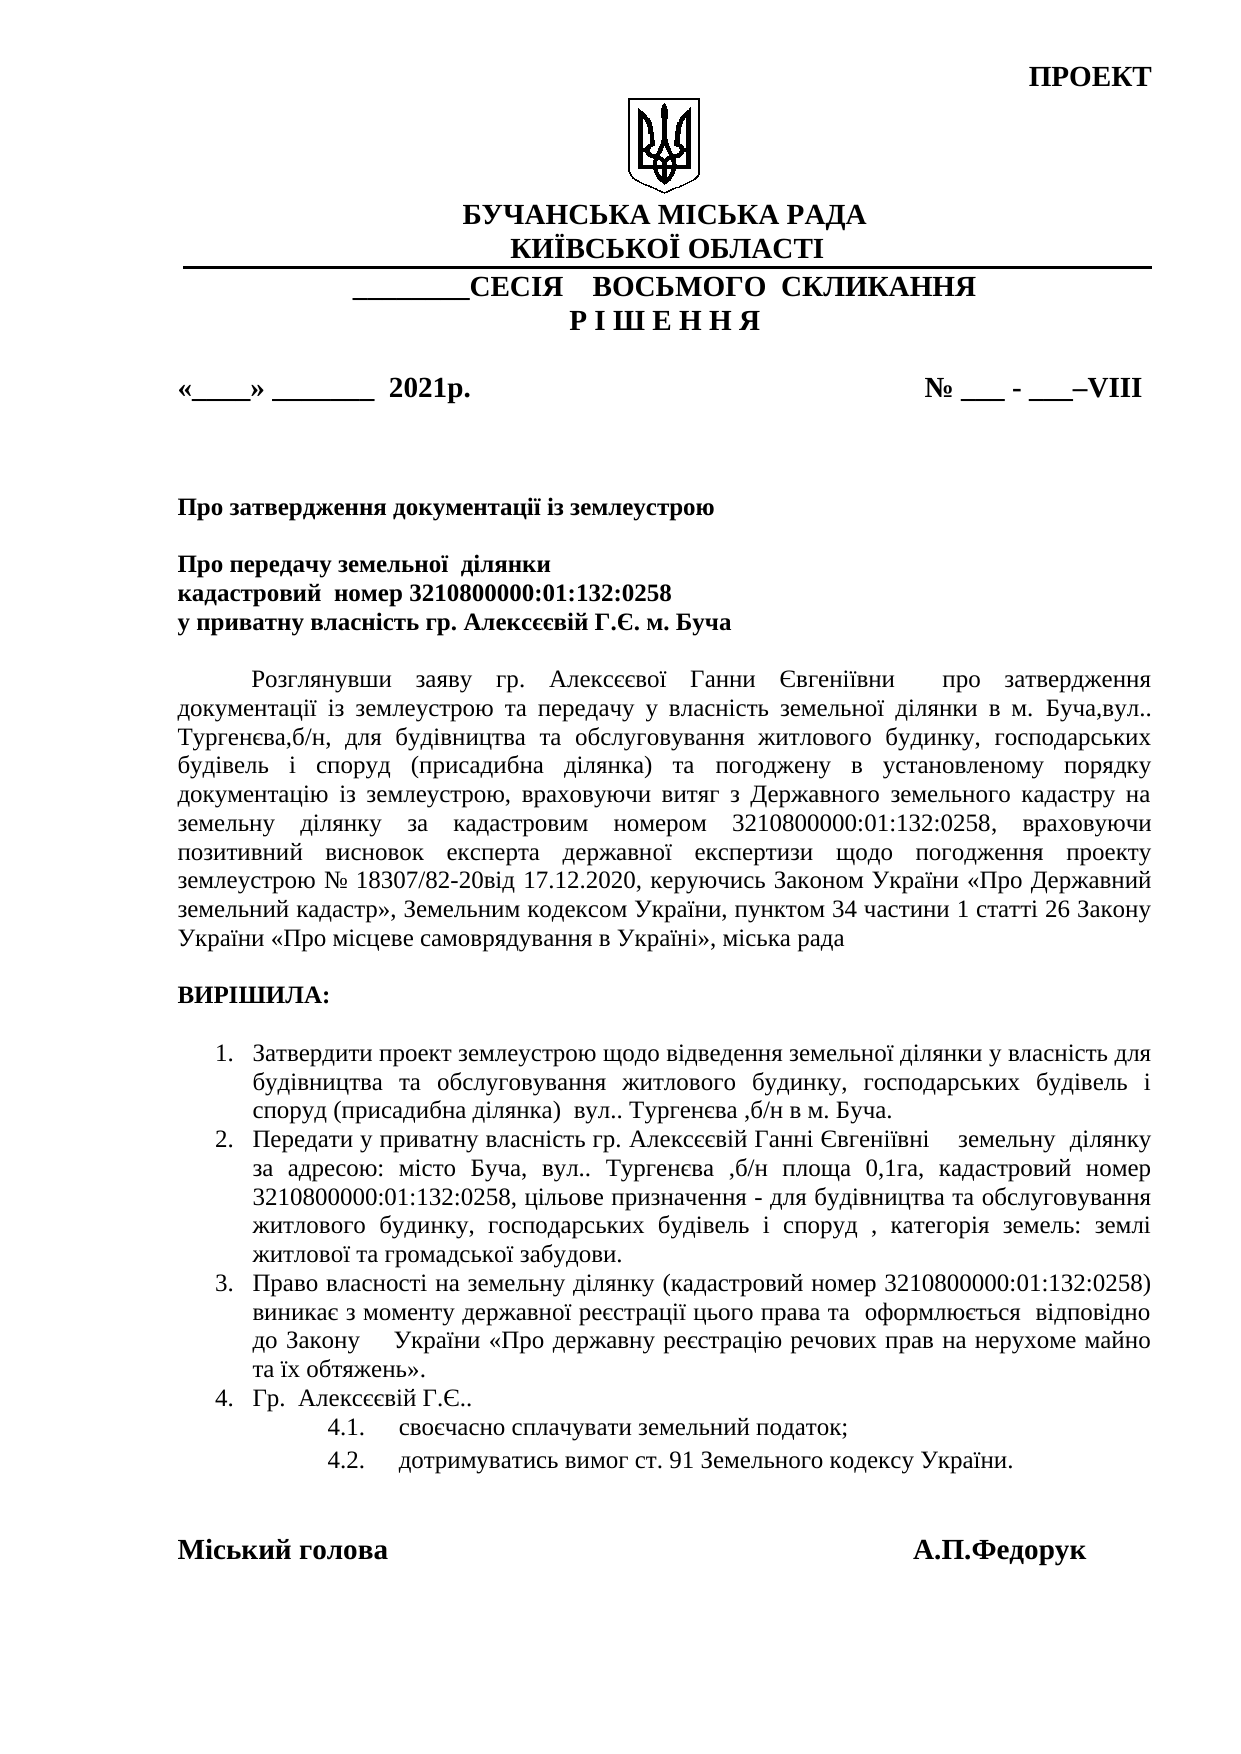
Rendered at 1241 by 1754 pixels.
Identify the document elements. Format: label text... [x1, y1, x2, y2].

list Право власності на земельну ділянку (кадастровий номер 3210800000:01:132:0258) виникає з моменту державної реєстрації цього права та оформлюється відповідно до Закону України «Про державну реєстрацію речових прав на нерухоме майно та їх обтяжень». [215, 1268, 1152, 1383]
list дотримуватись вимог ст. 91 Земельного кодексу України. [327, 1445, 1152, 1474]
text Міський голова А.П.Федорук [177, 1532, 1152, 1565]
text Про затвердження документації із землеустрою [177, 492, 1152, 521]
text Р І Ш Е Н Н Я [177, 303, 1152, 337]
list Передати у приватну власність гр. Алексєєвій Ганні Євгеніївні земельну ділянку за адресою: місто Буча, вул.. Тургенєва ,б/н площа 0,1га, кадастровий номер 3210800000:01:132:0258, цільове призначення - для будівництва та обслуговування житлового будинку, господарських будівель і споруд , категорія земель: землі житлової та громадської забудови. [215, 1124, 1152, 1268]
text БУЧАНСЬКА МІСЬКА РАДА [177, 197, 1152, 231]
text ПРОЕКТ [177, 59, 1152, 93]
text ВИРІШИЛА: [177, 981, 1152, 1009]
text у приватну власність гр. Алексєєвій Г.Є. м. Буча [177, 607, 1152, 636]
text Про передачу земельної ділянки [177, 549, 1152, 578]
text «____» _______ 2021р. № ___ - ___–VІІІ [177, 370, 1152, 404]
list Гр. Алексєєвій Г.Є.. [215, 1383, 1152, 1412]
list своєчасно сплачувати земельний податок; [327, 1412, 1152, 1441]
text Розглянувши заяву гр. Алексєєвої Ганни Євгеніївни про затвердження документації із землеустрою та передачу у власність земельної ділянки в м. Буча,вул.. Тургенєва,б/н, для будівництва та обслуговування житлового будинку, господарських будівель і споруд (присадибна ділянка) та погоджену в установленому порядку документацію із землеустрою, враховуючи витяг з Державного земельного кадастру на земельну ділянку за кадастровим номером 3210800000:01:132:0258, враховуючи позитивний висновок експерта державної експертизи щодо погодження проекту землеустрою № 18307/82-20від 17.12.2020, керуючись Законом України «Про Державний земельний кадастр», Земельним кодексом України, пунктом 34 частини 1 статті 26 Закону України «Про місцеве самоврядування в Україні», міська рада [177, 664, 1152, 952]
text КИЇВСЬКОЇ ОБЛАСТІ [183, 231, 1152, 266]
text кадастровий номер 3210800000:01:132:0258 [177, 578, 1152, 607]
text ________СЕСІЯ ВОСЬМОГО СКЛИКАННЯ [177, 269, 1152, 303]
list Затвердити проект землеустрою щодо відведення земельної ділянки у власність для будівництва та обслуговування житлового будинку, господарських будівель і споруд (присадибна ділянка) вул.. Тургенєва ,б/н в м. Буча. [215, 1038, 1152, 1124]
